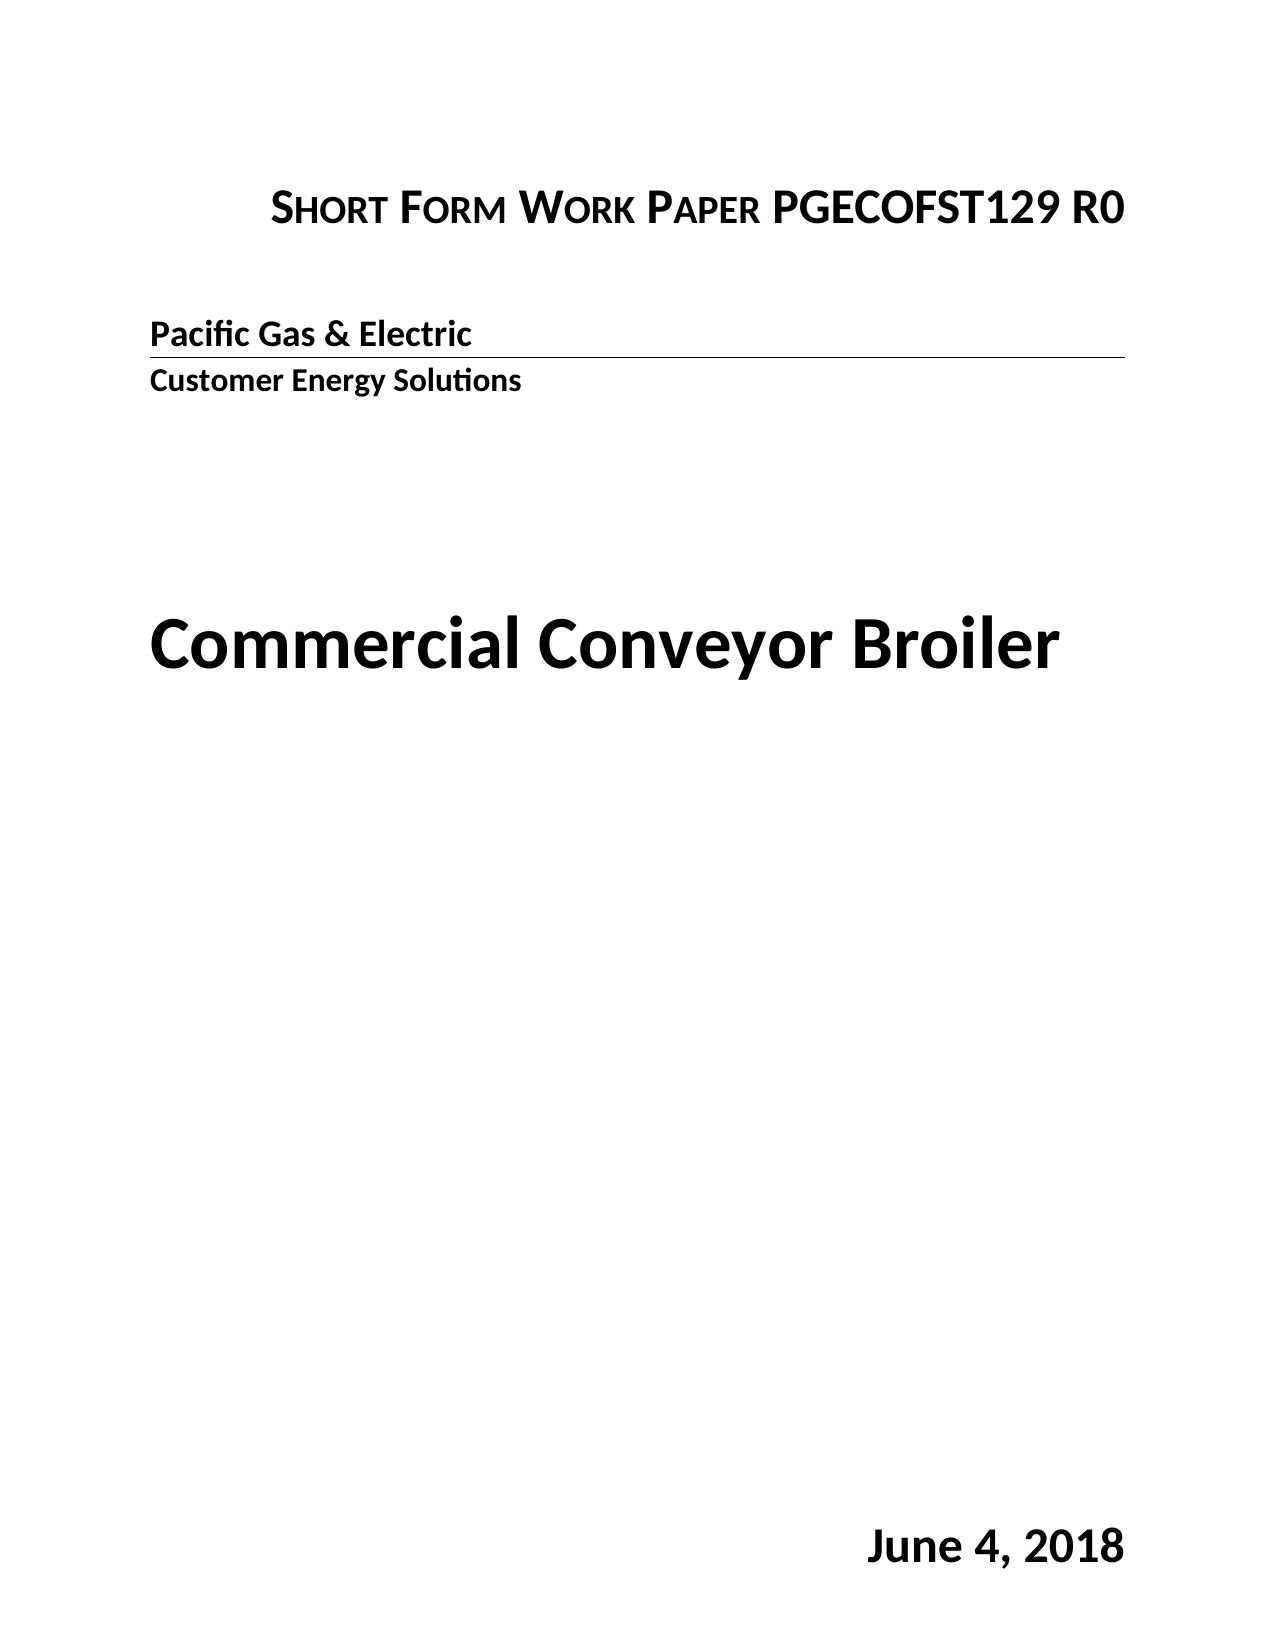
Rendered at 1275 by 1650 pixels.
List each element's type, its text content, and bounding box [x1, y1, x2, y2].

text Customer Energy Solutions [150, 358, 1125, 399]
subtitle Short Form Work Paper PGECOFST129 R0 [150, 175, 1125, 236]
text Pacific Gas & Electric [150, 309, 1125, 357]
text Commercial Conveyor Broiler [150, 595, 1125, 687]
